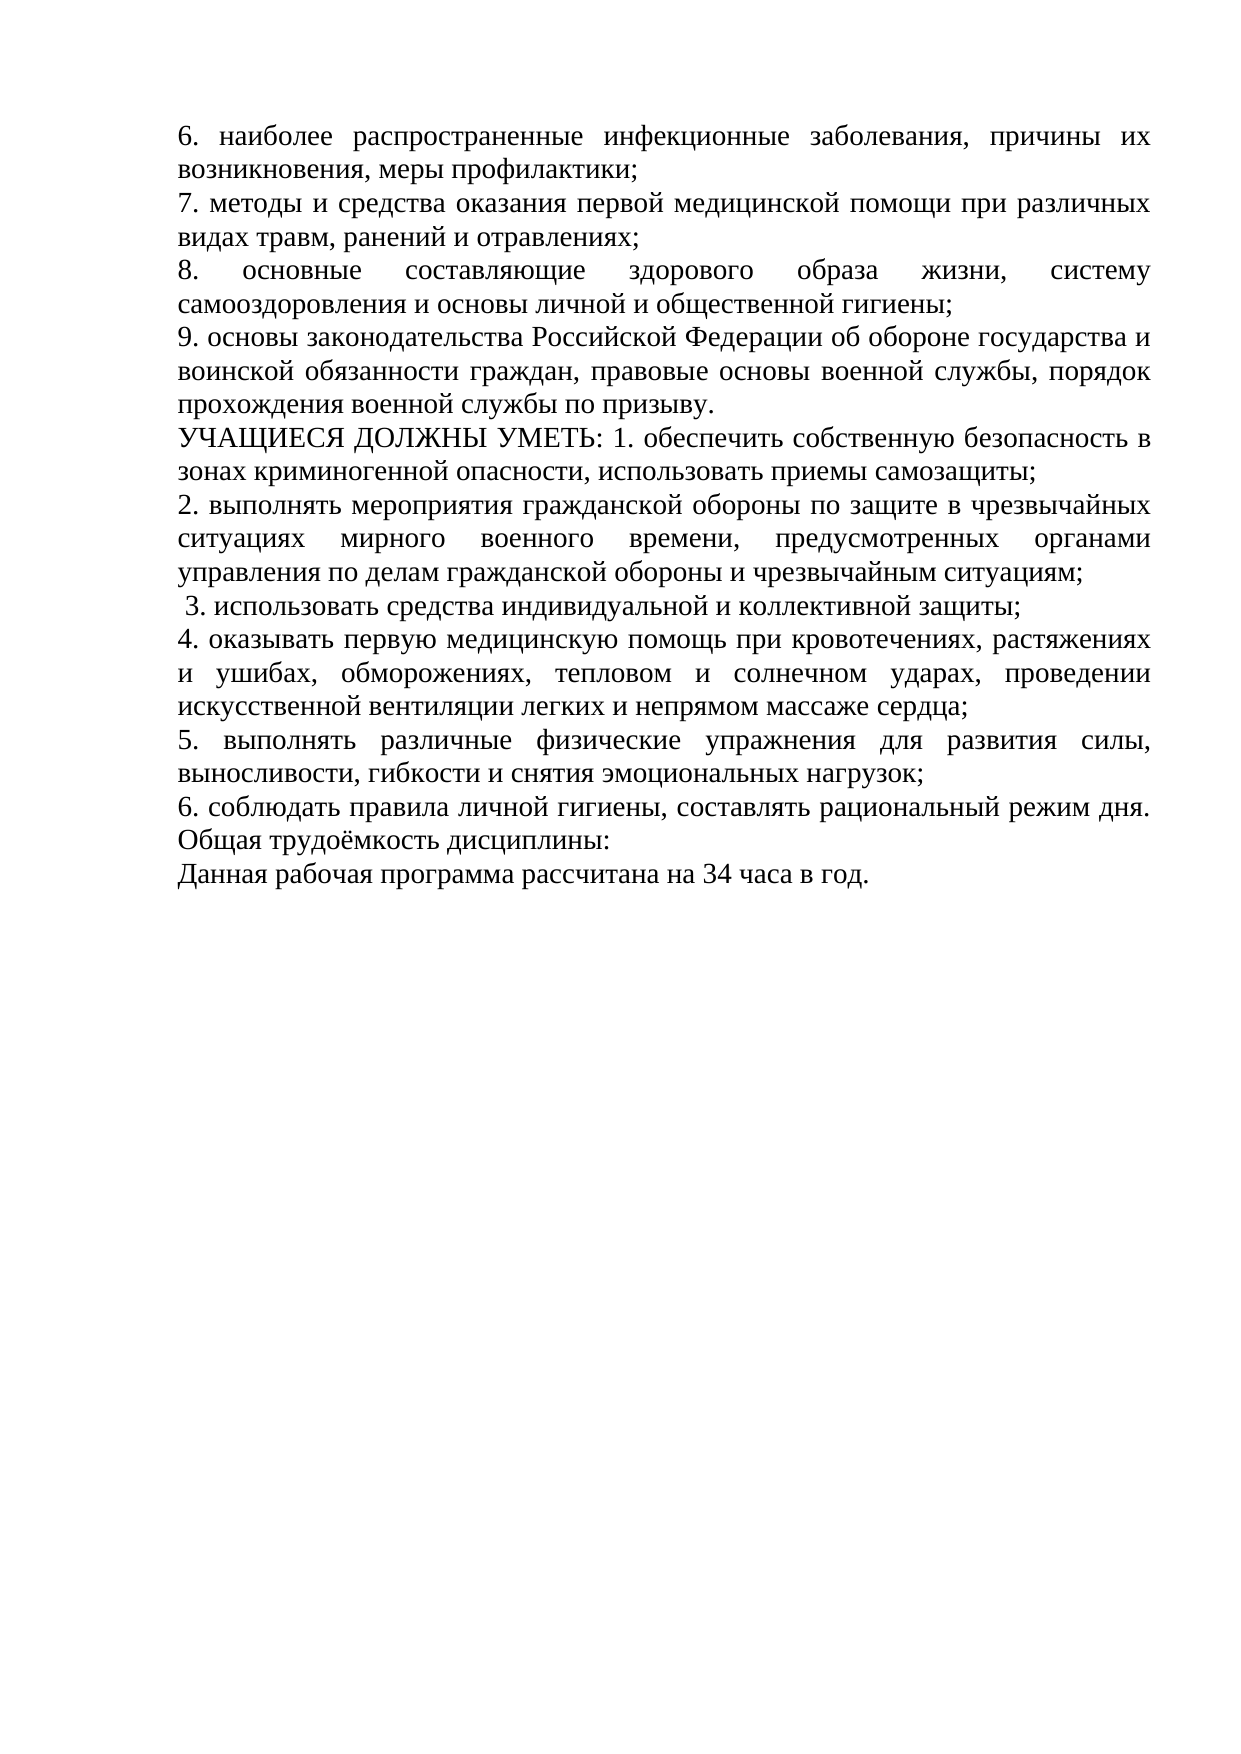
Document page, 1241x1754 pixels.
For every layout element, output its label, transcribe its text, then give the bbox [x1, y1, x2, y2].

text 5. выполнять различные физические упражнения для развития силы, выносливости, гибкости и снятия эмоциональных нагрузок; [177, 722, 1152, 789]
text 9. основы законодательства Российской Федерации об обороне государства и воинской обязанности граждан, правовые основы военной службы, порядок прохождения военной службы по призыву. [177, 319, 1152, 420]
text 7. методы и средства оказания первой медицинской помощи при различных видах травм, ранений и отравлениях; [177, 185, 1152, 252]
text 3. использовать средства индивидуальной и коллективной защиты; [177, 588, 1152, 621]
text 6. соблюдать правила личной гигиены, составлять рациональный режим дня. Общая трудоёмкость дисциплины: [177, 789, 1152, 856]
text 6. наиболее распространенные инфекционные заболевания, причины их возникновения, меры профилактики; [177, 118, 1152, 185]
text 8. основные составляющие здорового образа жизни, систему самооздоровления и основы личной и общественной гигиены; [177, 252, 1152, 319]
text УЧАЩИЕСЯ ДОЛЖНЫ УМЕТЬ: 1. обеспечить собственную безопасность в зонах криминогенной опасности, использовать приемы самозащиты; [177, 420, 1152, 487]
text 4. оказывать первую медицинскую помощь при кровотечениях, растяжениях и ушибах, обморожениях, тепловом и солнечном ударах, проведении искусственной вентиляции легких и непрямом массаже сердца; [177, 621, 1152, 722]
text 2. выполнять мероприятия гражданской обороны по защите в чрезвычайных ситуациях мирного военного времени, предусмотренных органами управления по делам гражданской обороны и чрезвычайным ситуациям; [177, 487, 1152, 588]
text Данная рабочая программа рассчитана на 34 часа в год. [177, 856, 1152, 889]
